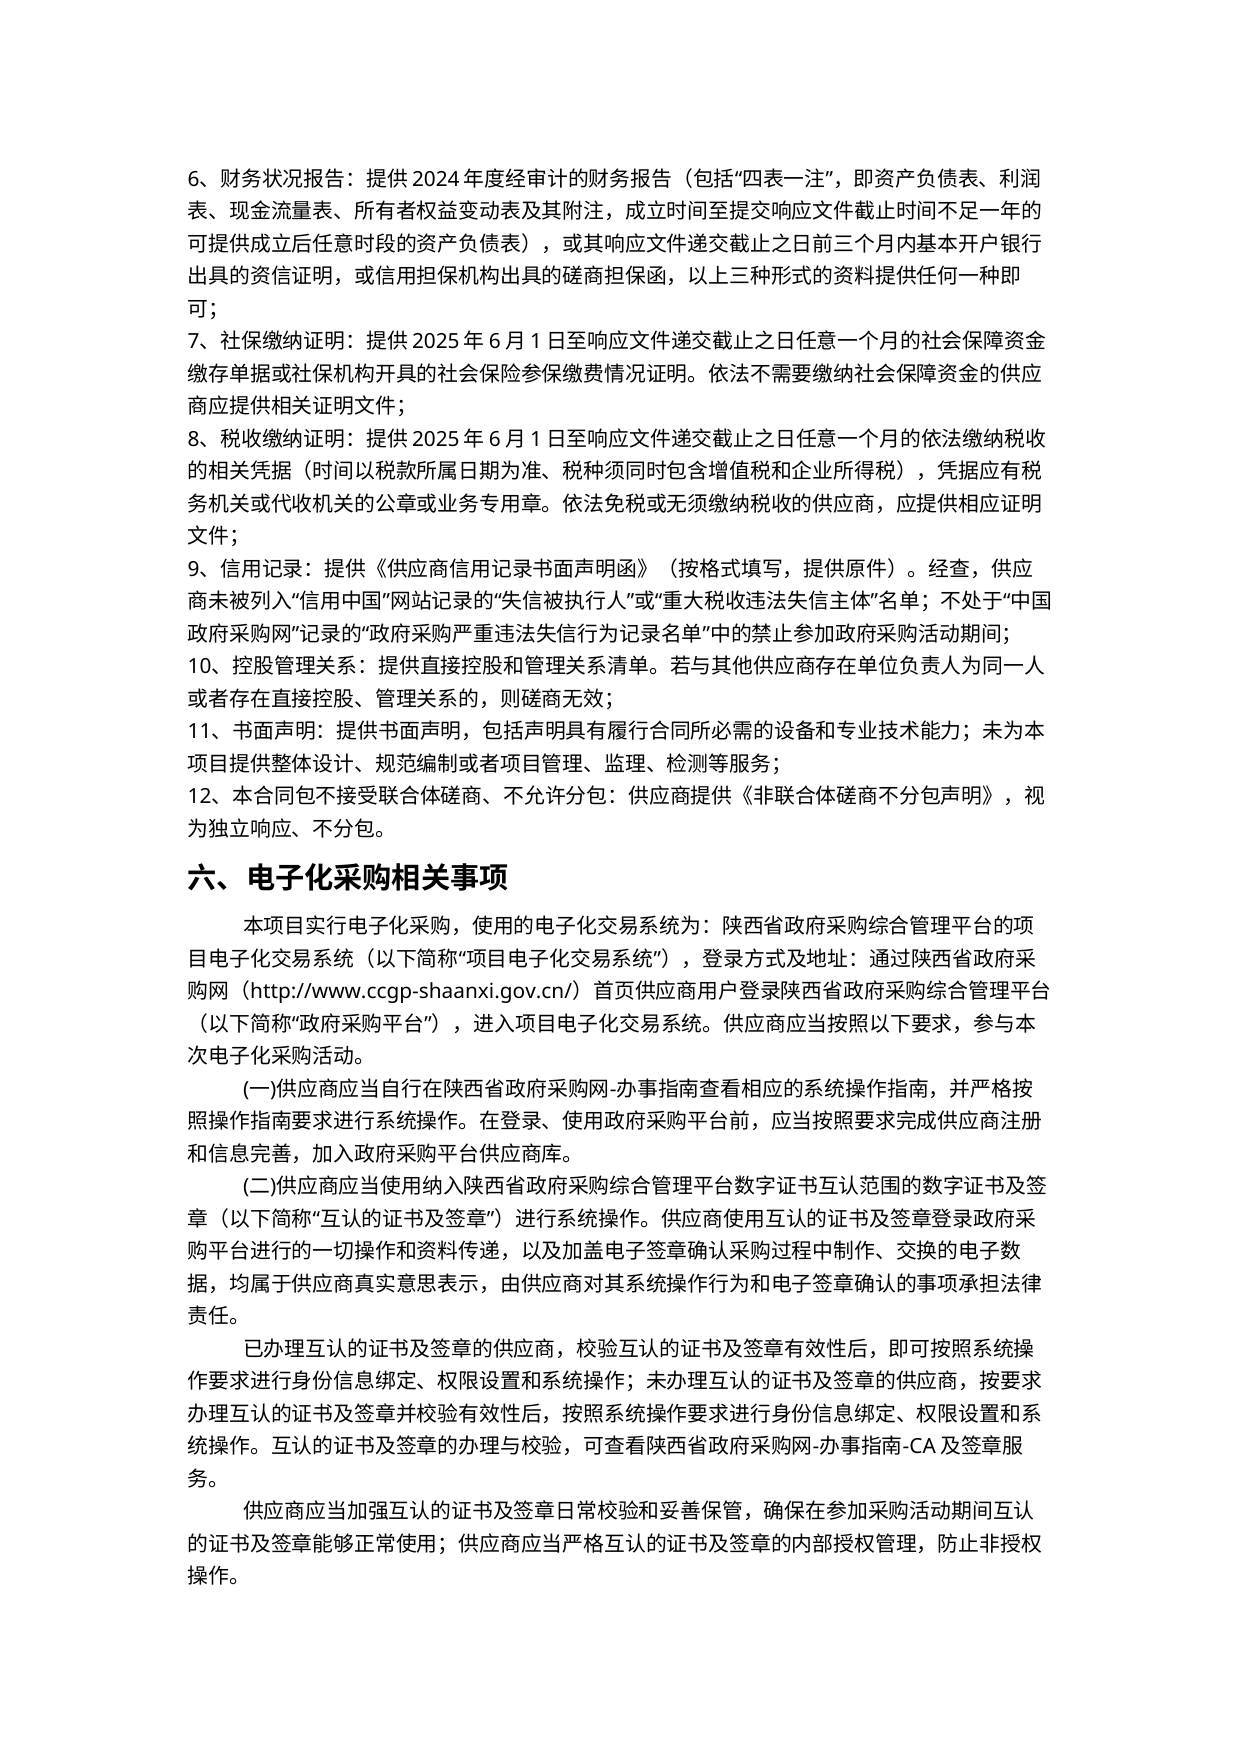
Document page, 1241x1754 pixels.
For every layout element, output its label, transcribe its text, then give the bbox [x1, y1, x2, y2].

text 8、税收缴纳证明：提供2025年6月1日至响应文件递交截止之日任意一个月的依法缴纳税收的相关凭据（时间以税款所属日期为准、税种须同时包含增值税和企业所得税），凭据应有税务机关或代收机关的公章或业务专用章。依法免税或无须缴纳税收的供应商，应提供相应证明文件； [187, 422, 1053, 552]
text 6、财务状况报告：提供2024年度经审计的财务报告（包括“四表一注”，即资产负债表、利润表、现金流量表、所有者权益变动表及其附注，成立时间至提交响应文件截止时间不足一年的可提供成立后任意时段的资产负债表），或其响应文件递交截止之日前三个月内基本开户银行出具的资信证明，或信用担保机构出具的磋商担保函，以上三种形式的资料提供任何一种即可； [187, 162, 1053, 324]
text 已办理互认的证书及签章的供应商，校验互认的证书及签章有效性后，即可按照系统操作要求进行身份信息绑定、权限设置和系统操作；未办理互认的证书及签章的供应商，按要求办理互认的证书及签章并校验有效性后，按照系统操作要求进行身份信息绑定、权限设置和系统操作。互认的证书及签章的办理与校验，可查看陕西省政府采购网-办事指南-CA及签章服务。 [187, 1332, 1053, 1494]
text 本项目实行电子化采购，使用的电子化交易系统为：陕西省政府采购综合管理平台的项目电子化交易系统（以下简称“项目电子化交易系统”），登录方式及地址：通过陕西省政府采购网（http://www.ccgp-shaanxi.gov.cn/）首页供应商用户登录陕西省政府采购综合管理平台（以下简称“政府采购平台”），进入项目电子化交易系统。供应商应当按照以下要求，参与本次电子化采购活动。 [187, 909, 1053, 1072]
text 11、书面声明：提供书面声明，包括声明具有履行合同所必需的设备和专业技术能力；未为本项目提供整体设计、规范编制或者项目管理、监理、检测等服务； [187, 714, 1053, 779]
text 供应商应当加强互认的证书及签章日常校验和妥善保管，确保在参加采购活动期间互认的证书及签章能够正常使用；供应商应当严格互认的证书及签章的内部授权管理，防止非授权操作。 [187, 1494, 1053, 1592]
text 10、控股管理关系：提供直接控股和管理关系清单。若与其他供应商存在单位负责人为同一人或者存在直接控股、管理关系的，则磋商无效； [187, 649, 1053, 714]
text 9、信用记录：提供《供应商信用记录书面声明函》（按格式填写，提供原件）。经查，供应商未被列入“信用中国”网站记录的“失信被执行人”或“重大税收违法失信主体”名单；不处于“中国政府采购网”记录的“政府采购严重违法失信行为记录名单”中的禁止参加政府采购活动期间； [187, 552, 1053, 649]
text (二)供应商应当使用纳入陕西省政府采购综合管理平台数字证书互认范围的数字证书及签章（以下简称“互认的证书及签章”）进行系统操作。供应商使用互认的证书及签章登录政府采购平台进行的一切操作和资料传递，以及加盖电子签章确认采购过程中制作、交换的电子数据，均属于供应商真实意思表示，由供应商对其系统操作行为和电子签章确认的事项承担法律责任。 [187, 1169, 1053, 1332]
text 12、本合同包不接受联合体磋商、不允许分包：供应商提供《非联合体磋商不分包声明》，视为独立响应、不分包。 [187, 779, 1053, 844]
text 六、电子化采购相关事项 [187, 844, 1053, 909]
text 7、社保缴纳证明：提供2025年6月1日至响应文件递交截止之日任意一个月的社会保障资金缴存单据或社保机构开具的社会保险参保缴费情况证明。依法不需要缴纳社会保障资金的供应商应提供相关证明文件； [187, 324, 1053, 422]
text (一)供应商应当自行在陕西省政府采购网-办事指南查看相应的系统操作指南，并严格按照操作指南要求进行系统操作。在登录、使用政府采购平台前，应当按照要求完成供应商注册和信息完善，加入政府采购平台供应商库。 [187, 1072, 1053, 1169]
